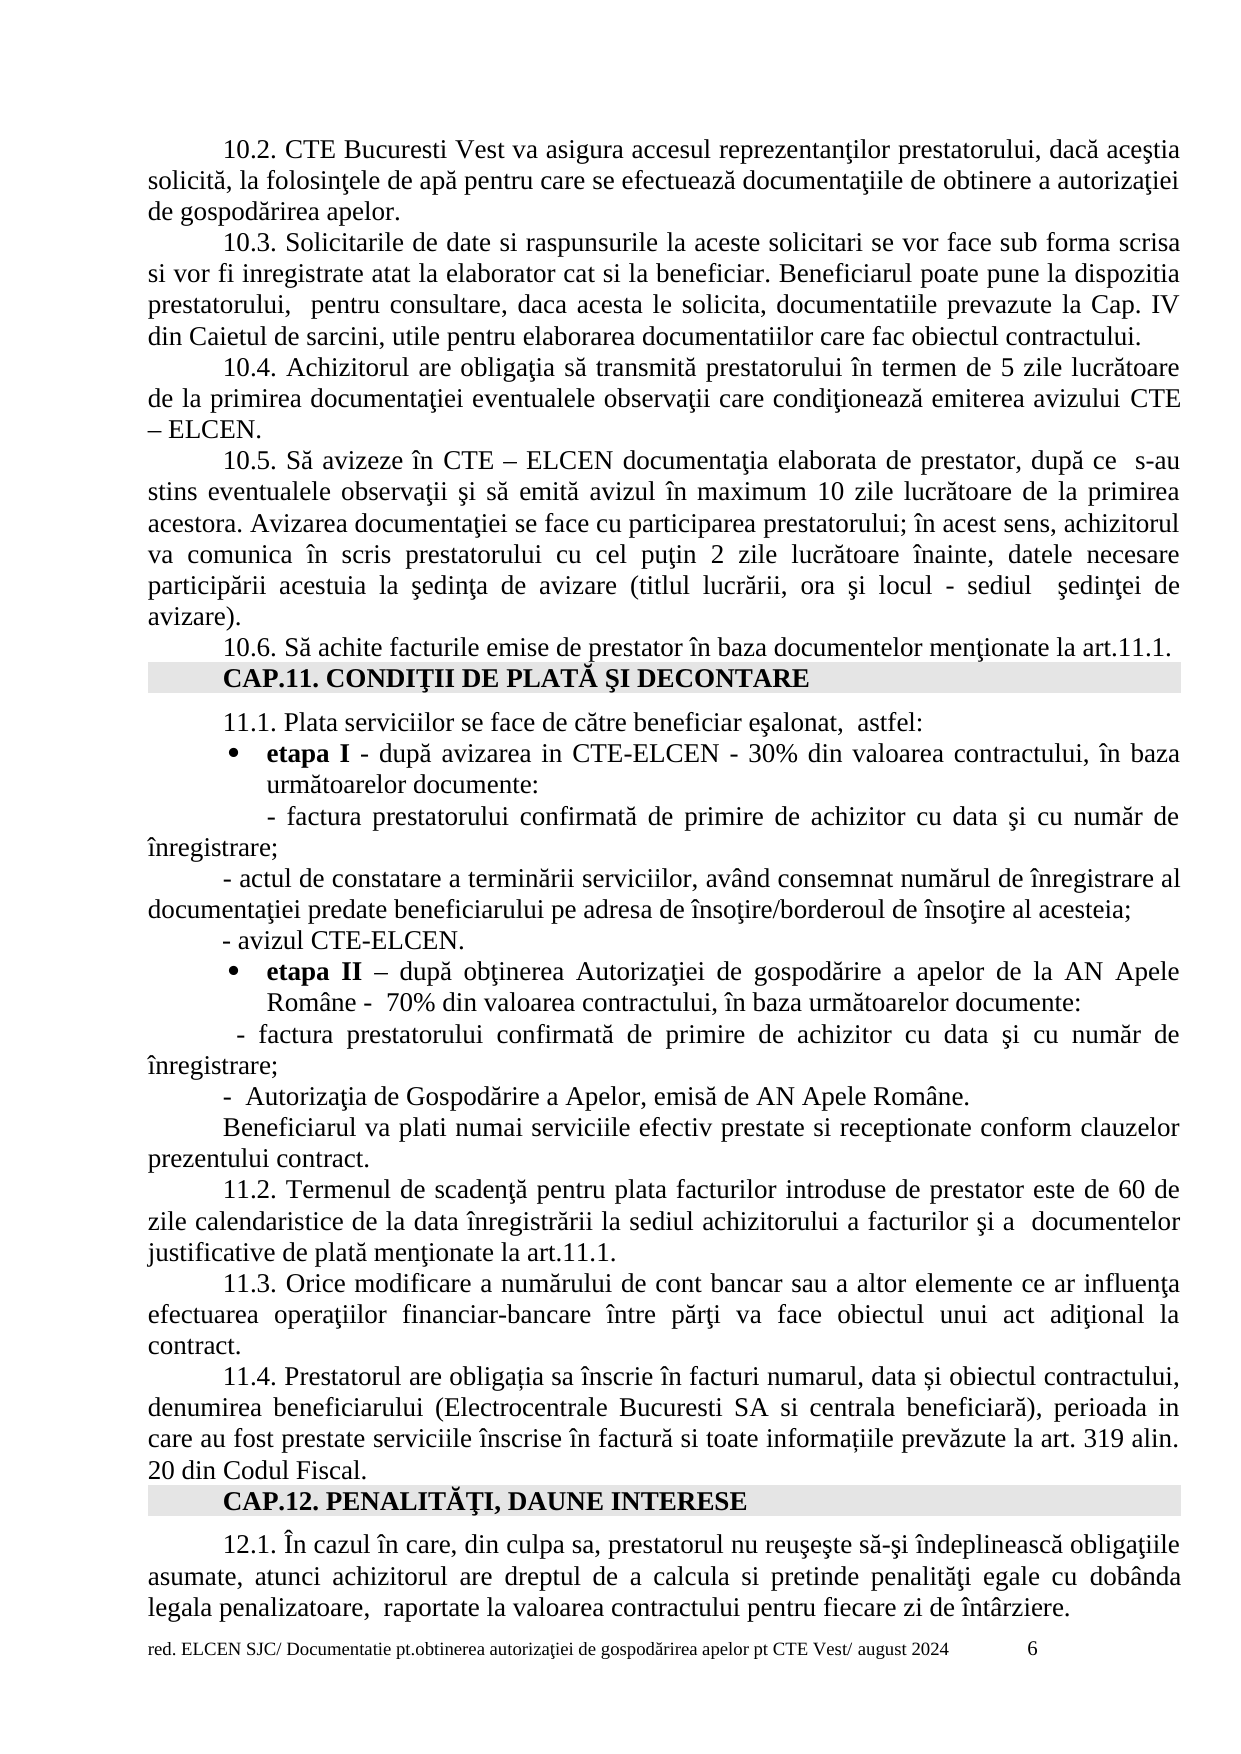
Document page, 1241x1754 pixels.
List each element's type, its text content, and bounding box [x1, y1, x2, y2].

text - actul de constatare a terminării serviciilor, având consemnat numărul de înregistrare al documentaţiei predate beneficiarului pe adresa de însoţire/borderoul de însoţire al acesteia; [148, 862, 1181, 924]
subtitle CAP.11. CONDIŢII DE PLATĂ ŞI DECONTARE [148, 662, 1181, 693]
text - factura prestatorului confirmată de primire de achizitor cu data şi cu număr de înregistrare; [148, 799, 1181, 862]
text 11.2. Termenul de scadenţă pentru plata facturilor introduse de prestator este de 60 de zile calendaristice de la data înregistrării la sediul achizitorului a facturilor şi a documentelor justificative de plată menţionate la art.11.1. [148, 1173, 1181, 1267]
text 10.6. Să achite facturile emise de prestator în baza documentelor menţionate la art.11.1. [148, 631, 1181, 662]
text - Autorizaţia de Gospodărire a Apelor, emisă de AN Apele Române. [148, 1080, 1181, 1111]
text 10.3. Solicitarile de date si raspunsurile la aceste solicitari se vor face sub forma scrisa si vor fi inregistrate atat la elaborator cat si la beneficiar. Beneficiarul poate pune la dispozitia prestatorului, pentru consultare, daca acesta le solicita, documentatiile prevazute la Cap. IV din Caietul de sarcini, utile pentru elaborarea documentatiilor care fac obiectul contractului. [148, 226, 1181, 351]
subtitle CAP.12. PENALITĂŢI, DAUNE INTERESE [148, 1485, 1181, 1516]
text - factura prestatorului confirmată de primire de achizitor cu data şi cu număr de înregistrare; [148, 1018, 1181, 1080]
text - avizul CTE-ELCEN. [148, 924, 1181, 955]
list etapa II – după obţinerea Autorizaţiei de gospodărire a apelor de la AN Apele Române - 70% din valoarea contractului, în baza următoarelor documente: [229, 955, 1181, 1018]
text 11.1. Plata serviciilor se face de către beneficiar eşalonat, astfel: [148, 706, 1181, 737]
text Beneficiarul va plati numai serviciile efectiv prestate si receptionate conform clauzelor prezentului contract. [148, 1111, 1181, 1173]
text 12.1. În cazul în care, din culpa sa, prestatorul nu reuşeşte să-şi îndeplinească obligaţiile asumate, atunci achizitorul are dreptul de a calcula si pretinde penalităţi egale cu dobânda legala penalizatoare, raportate la valoarea contractului pentru fiecare zi de întârziere. [148, 1528, 1181, 1622]
text 10.4. Achizitorul are obligaţia să transmită prestatorului în termen de 5 zile lucrătoare de la primirea documentaţiei eventualele observaţii care condiţionează emiterea avizului CTE – ELCEN. [148, 351, 1181, 444]
text 11.3. Orice modificare a numărului de cont bancar sau a altor elemente ce ar influenţa efectuarea operaţiilor financiar-bancare între părţi va face obiectul unui act adiţional la contract. [148, 1267, 1181, 1360]
list etapa I - după avizarea in CTE-ELCEN - 30% din valoarea contractului, în baza următoarelor documente: [229, 737, 1181, 799]
text 11.4. Prestatorul are obligația sa înscrie în facturi numarul, data și obiectul contractului, denumirea beneficiarului (Electrocentrale Bucuresti SA si centrala beneficiară), perioada in care au fost prestate serviciile înscrise în factură si toate informațiile prevăzute la art. 319 alin. 20 din Codul Fiscal. [148, 1360, 1181, 1485]
text 10.5. Să avizeze în CTE – ELCEN documentaţia elaborata de prestator, după ce s-au stins eventualele observaţii şi să emită avizul în maximum 10 zile lucrătoare de la primirea acestora. Avizarea documentaţiei se face cu participarea prestatorului; în acest sens, achizitorul va comunica în scris prestatorului cu cel puţin 2 zile lucrătoare înainte, datele necesare participării acestuia la şedinţa de avizare (titlul lucrării, ora şi locul - sediul şedinţei de avizare). [148, 444, 1181, 631]
text 10.2. CTE Bucuresti Vest va asigura accesul reprezentanţilor prestatorului, dacă aceştia solicită, la folosinţele de apă pentru care se efectuează documentaţiile de obtinere a autorizaţiei de gospodărirea apelor. [148, 133, 1181, 226]
